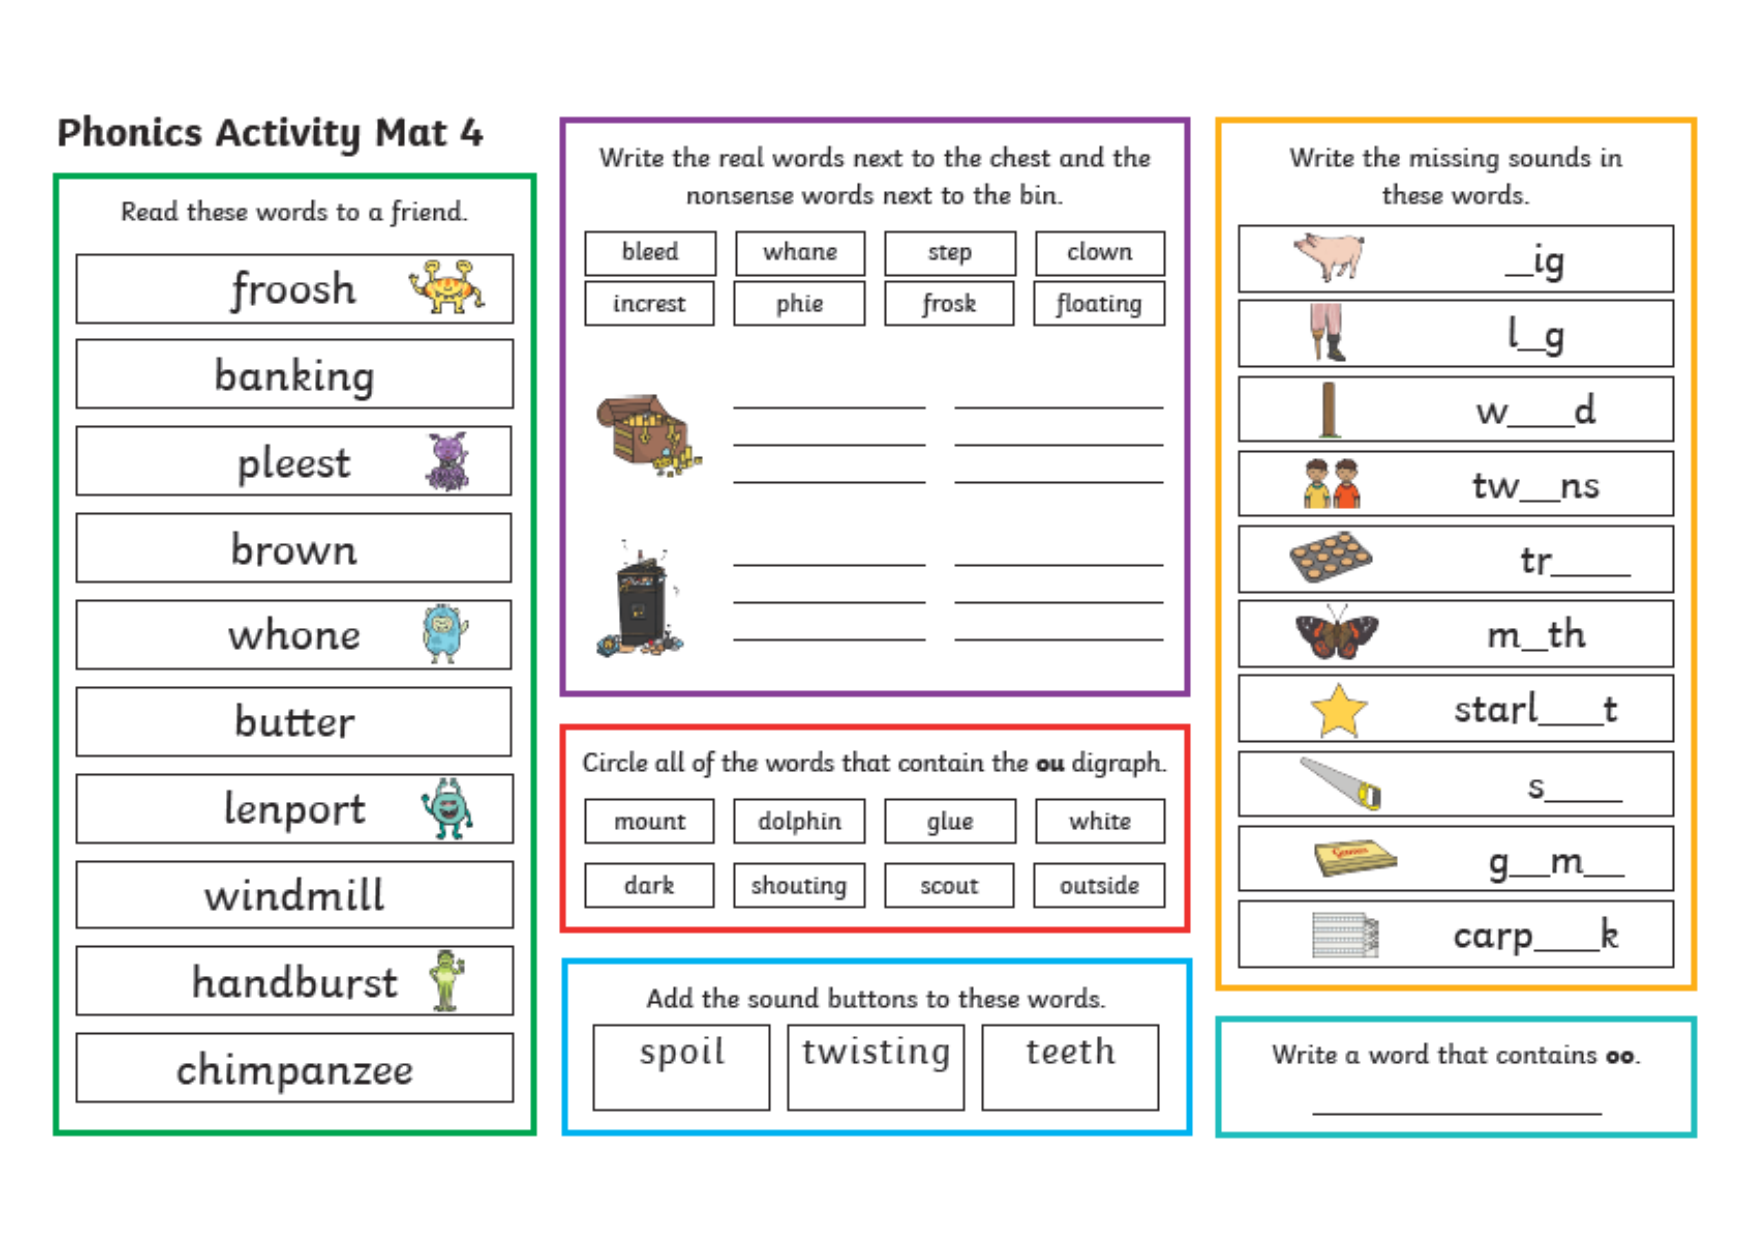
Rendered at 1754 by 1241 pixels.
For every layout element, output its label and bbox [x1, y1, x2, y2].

picture [41, 75, 1704, 1149]
